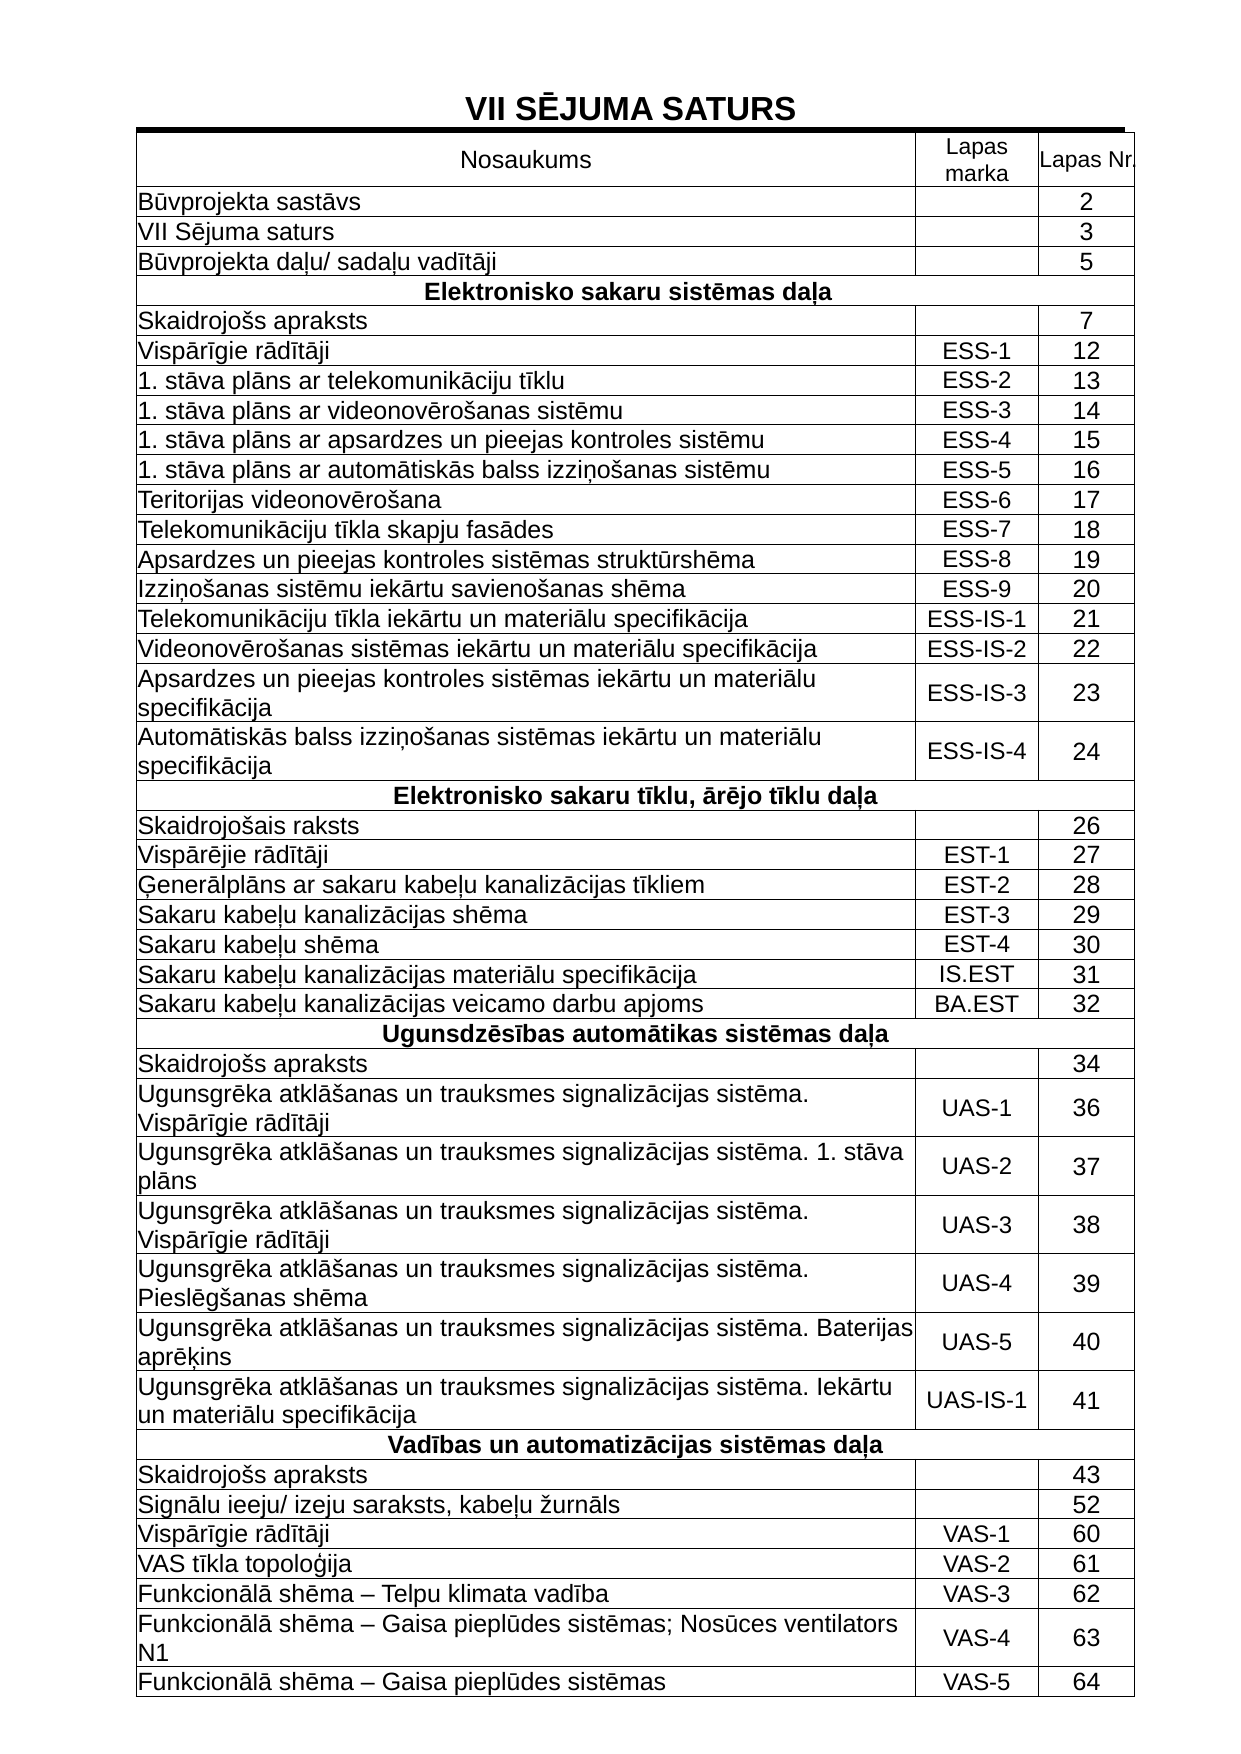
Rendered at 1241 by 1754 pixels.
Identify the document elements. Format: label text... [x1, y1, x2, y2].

table_cell EST-4 [916, 930, 1038, 958]
table_cell VAS tīkla topoloģija [137, 1549, 915, 1578]
table_cell Elektronisko sakaru sistēmas daļa [137, 276, 1134, 305]
table_cell 16 [1039, 455, 1134, 484]
table_cell 1. stāva plāns ar videonovērošanas sistēmu [137, 396, 915, 424]
table_cell 27 [1039, 840, 1134, 869]
table_cell Signālu ieeju/ izeju saraksts, kabeļu žurnāls [137, 1490, 915, 1518]
table_cell [916, 1049, 1038, 1078]
table_cell 62 [1039, 1579, 1134, 1608]
table_cell Ugunsgrēka atklāšanas un trauksmes signalizācijas sistēma. Pieslēgšanas shēma [137, 1254, 915, 1312]
table_cell 19 [1039, 545, 1134, 573]
table_cell Apsardzes un pieejas kontroles sistēmas iekārtu un materiālu specifikācija [137, 664, 915, 721]
table_cell 14 [1039, 396, 1134, 424]
table_cell Sakaru kabeļu shēma [137, 930, 915, 958]
table_cell [916, 247, 1038, 275]
table_header Lapas marka [916, 133, 1038, 186]
table_cell 2 [1039, 187, 1134, 216]
table_cell 40 [1039, 1313, 1134, 1370]
table_cell 61 [1039, 1549, 1134, 1578]
table_cell Vadības un automatizācijas sistēmas daļa [137, 1430, 1134, 1459]
table_cell 1. stāva plāns ar automātiskās balss izziņošanas sistēmu [137, 455, 915, 484]
table_cell Būvprojekta sastāvs [137, 187, 915, 216]
table_cell ESS-IS-3 [916, 664, 1038, 721]
table_cell VII Sējuma saturs [137, 217, 915, 246]
table_cell 3 [1039, 217, 1134, 246]
table_cell 26 [1039, 811, 1134, 839]
table_cell 13 [1039, 366, 1134, 394]
table_cell ESS-9 [916, 574, 1038, 603]
table_cell Teritorijas videonovērošana [137, 485, 915, 514]
table_cell 63 [1039, 1609, 1134, 1666]
table_cell Skaidrojošs apraksts [137, 1460, 915, 1488]
table_cell Vispārīgie rādītāji [137, 336, 915, 365]
table_cell 7 [1039, 306, 1134, 335]
table_cell ESS-1 [916, 336, 1038, 365]
table_cell 20 [1039, 574, 1134, 603]
table_cell EST-1 [916, 840, 1038, 869]
table_cell ESS-IS-2 [916, 634, 1038, 663]
table_cell 28 [1039, 870, 1134, 899]
table_cell 15 [1039, 425, 1134, 454]
table_cell Sakaru kabeļu kanalizācijas veicamo darbu apjoms [137, 989, 915, 1018]
table_cell 30 [1039, 930, 1134, 958]
table_cell Būvprojekta daļu/ sadaļu vadītāji [137, 247, 915, 275]
table_cell IS.EST [916, 960, 1038, 988]
table_cell 60 [1039, 1519, 1134, 1548]
table_header Nosaukums [137, 133, 915, 186]
table_cell 23 [1039, 664, 1134, 721]
table_cell Ugunsgrēka atklāšanas un trauksmes signalizācijas sistēma. Iekārtu un materiālu specifikācija [137, 1371, 915, 1429]
table_cell Telekomunikāciju tīkla iekārtu un materiālu specifikācija [137, 604, 915, 633]
table_cell UAS-IS-1 [916, 1371, 1038, 1429]
table_cell Sakaru kabeļu kanalizācijas shēma [137, 900, 915, 929]
table_cell 5 [1039, 247, 1134, 275]
table_cell 34 [1039, 1049, 1134, 1078]
table_cell 38 [1039, 1196, 1134, 1253]
table_cell 21 [1039, 604, 1134, 633]
table_cell ESS-IS-1 [916, 604, 1038, 633]
table_cell 43 [1039, 1460, 1134, 1488]
table_cell Apsardzes un pieejas kontroles sistēmas struktūrshēma [137, 545, 915, 573]
table_cell Videonovērošanas sistēmas iekārtu un materiālu specifikācija [137, 634, 915, 663]
table_cell 1. stāva plāns ar telekomunikāciju tīklu [137, 366, 915, 394]
table_cell 24 [1039, 722, 1134, 780]
table_cell Skaidrojošs apraksts [137, 1049, 915, 1078]
table_cell EST-2 [916, 870, 1038, 899]
table_cell Ugunsgrēka atklāšanas un trauksmes signalizācijas sistēma. Vispārīgie rādītāji [137, 1196, 915, 1253]
table_cell [916, 217, 1038, 246]
table_cell Ugunsdzēsības automātikas sistēmas daļa [137, 1019, 1134, 1048]
table_cell Funkcionālā shēma – Gaisa pieplūdes sistēmas; Nosūces ventilators N1 [137, 1609, 915, 1666]
table_cell 64 [1039, 1667, 1134, 1696]
table_cell Skaidrojošs apraksts [137, 306, 915, 335]
table_cell 31 [1039, 960, 1134, 988]
table_cell UAS-1 [916, 1079, 1038, 1136]
table_cell ESS-2 [916, 366, 1038, 394]
table_cell 52 [1039, 1490, 1134, 1518]
table_cell VAS-2 [916, 1549, 1038, 1578]
table_cell [916, 306, 1038, 335]
table_cell Vispārējie rādītāji [137, 840, 915, 869]
table_cell ESS-7 [916, 515, 1038, 543]
table_cell ESS-4 [916, 425, 1038, 454]
table_cell BA.EST [916, 989, 1038, 1018]
table_cell EST-3 [916, 900, 1038, 929]
table_cell 12 [1039, 336, 1134, 365]
table_cell 17 [1039, 485, 1134, 514]
table_cell [916, 811, 1038, 839]
table_cell 1. stāva plāns ar apsardzes un pieejas kontroles sistēmu [137, 425, 915, 454]
table_cell 22 [1039, 634, 1134, 663]
table_cell 39 [1039, 1254, 1134, 1312]
table_cell Ugunsgrēka atklāšanas un trauksmes signalizācijas sistēma. 1. stāva plāns [137, 1137, 915, 1195]
table_cell UAS-2 [916, 1137, 1038, 1195]
table_cell 41 [1039, 1371, 1134, 1429]
table_cell Telekomunikāciju tīkla skapju fasādes [137, 515, 915, 543]
table_cell UAS-3 [916, 1196, 1038, 1253]
text VII SĒJUMA SATURS [136, 89, 1125, 127]
table_cell Sakaru kabeļu kanalizācijas materiālu specifikācija [137, 960, 915, 988]
table_cell UAS-4 [916, 1254, 1038, 1312]
table_cell [916, 1490, 1038, 1518]
table_cell UAS-5 [916, 1313, 1038, 1370]
table_cell 29 [1039, 900, 1134, 929]
table_cell Skaidrojošais raksts [137, 811, 915, 839]
table_cell 37 [1039, 1137, 1134, 1195]
table_cell Automātiskās balss izziņošanas sistēmas iekārtu un materiālu specifikācija [137, 722, 915, 780]
table_cell ESS-6 [916, 485, 1038, 514]
table_cell ESS-IS-4 [916, 722, 1038, 780]
table_cell [916, 1460, 1038, 1488]
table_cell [137, 1667, 915, 1696]
table_cell 32 [1039, 989, 1134, 1018]
table_cell VAS-1 [916, 1519, 1038, 1548]
table_cell 18 [1039, 515, 1134, 543]
table_cell [916, 187, 1038, 216]
table_cell ESS-8 [916, 545, 1038, 573]
table_cell Ugunsgrēka atklāšanas un trauksmes signalizācijas sistēma. Vispārīgie rādītāji [137, 1079, 915, 1136]
table_cell Ģenerālplāns ar sakaru kabeļu kanalizācijas tīkliem [137, 870, 915, 899]
table_cell 36 [1039, 1079, 1134, 1136]
table_cell Izziņošanas sistēmu iekārtu savienošanas shēma [137, 574, 915, 603]
table_cell ESS-3 [916, 396, 1038, 424]
table_header Lapas Nr. [1039, 133, 1134, 186]
table_cell Vispārīgie rādītāji [137, 1519, 915, 1548]
table_cell Elektronisko sakaru tīklu, ārējo tīklu daļa [137, 781, 1134, 809]
table_cell ESS-5 [916, 455, 1038, 484]
table_cell VAS-3 [916, 1579, 1038, 1608]
table_cell Ugunsgrēka atklāšanas un trauksmes signalizācijas sistēma. Baterijas aprēķins [137, 1313, 915, 1370]
table_cell VAS-4 [916, 1609, 1038, 1666]
table_cell VAS-5 [916, 1667, 1038, 1696]
table_cell Funkcionālā shēma – Telpu klimata vadība [137, 1579, 915, 1608]
